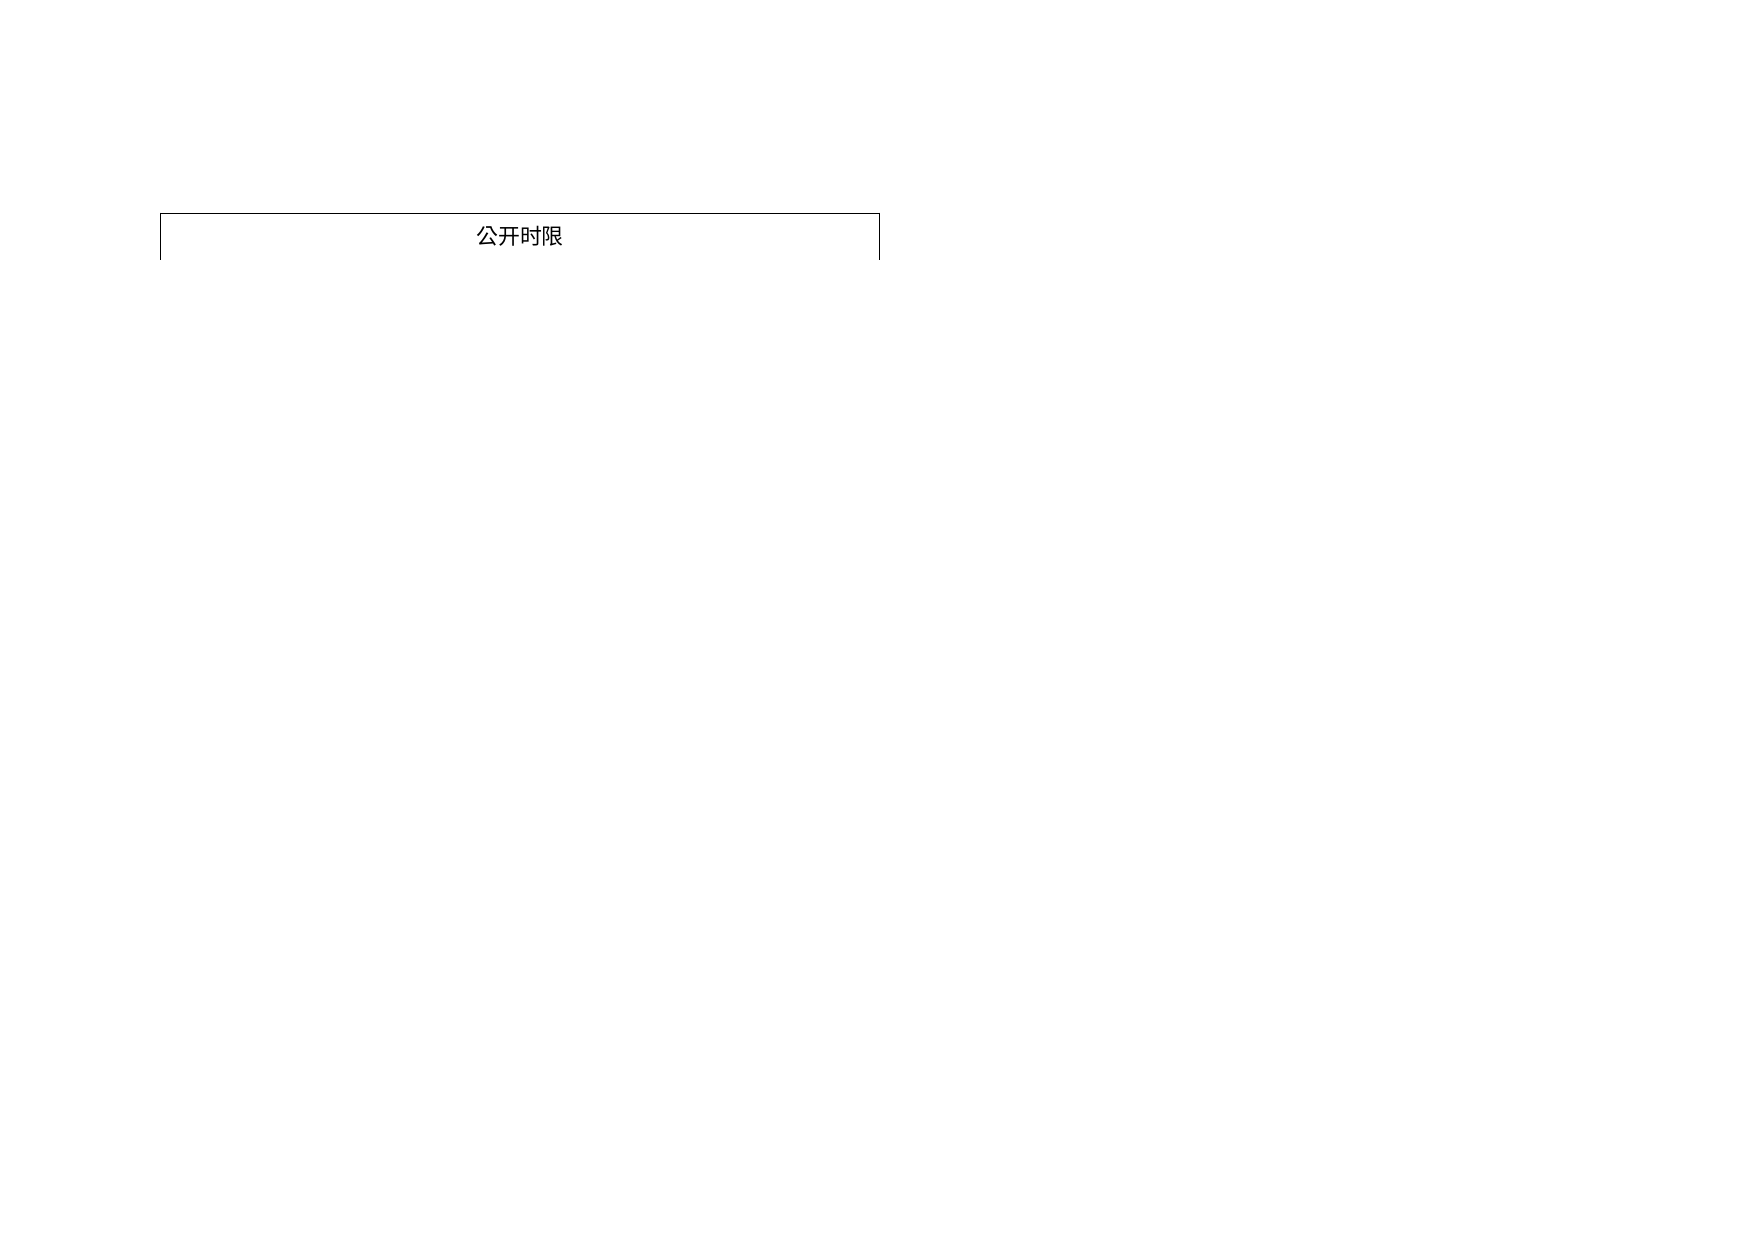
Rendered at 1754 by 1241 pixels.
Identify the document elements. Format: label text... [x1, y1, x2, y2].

table_header 公开时限 [161, 214, 879, 260]
